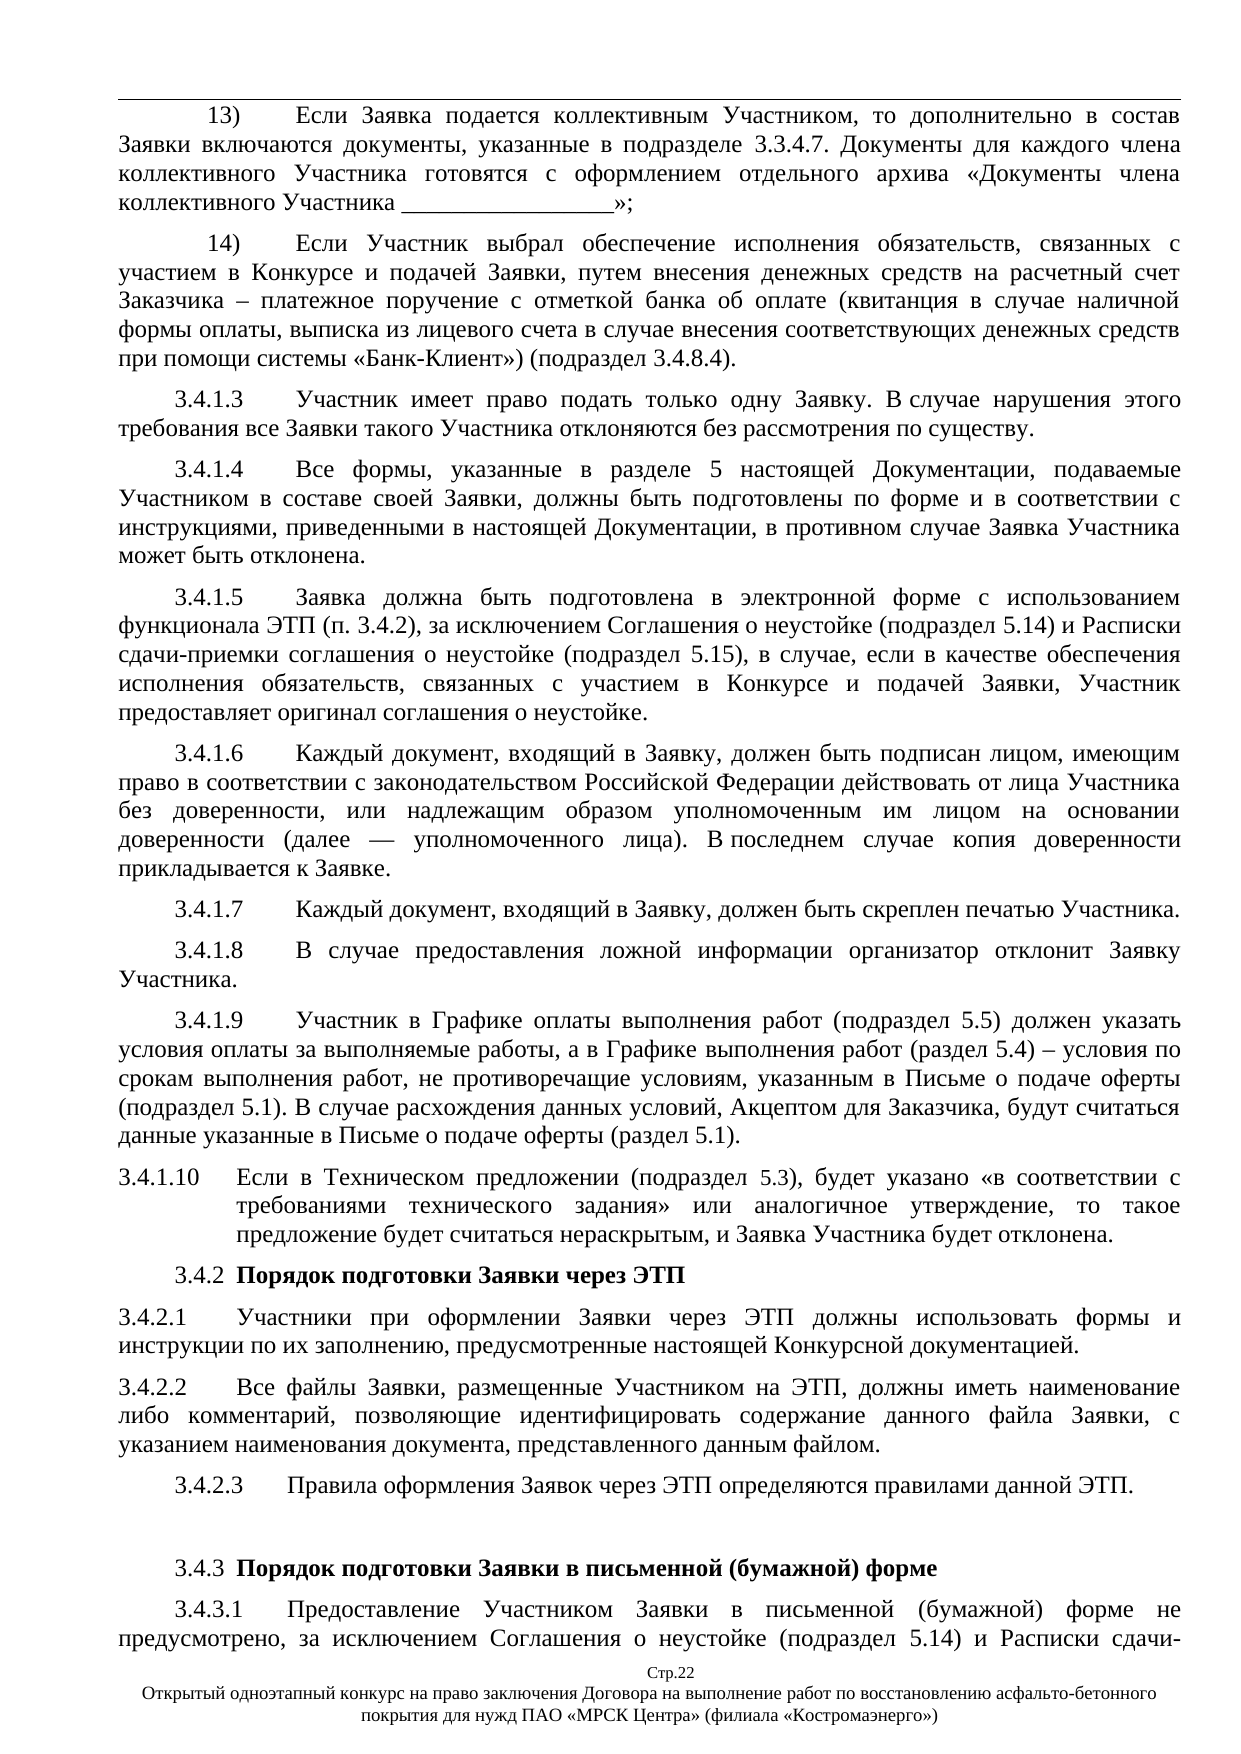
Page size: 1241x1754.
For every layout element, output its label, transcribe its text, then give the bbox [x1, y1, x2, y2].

list Каждый документ, входящий в Заявку, должен быть скреплен печатью Участника. [118, 894, 1181, 923]
list Если Участник выбрал обеспечение исполнения обязательств, связанных с участием в Конкурсе и подачей Заявки, путем внесения денежных средств на расчетный счет Заказчика – платежное поручение с отметкой банка об оплате (квитанция в случае наличной формы оплаты, выписка из лицевого счета в случае внесения соответствующих денежных средств при помощи системы «Банк-Клиент») (подраздел 3.4.8.4). [118, 228, 1181, 372]
list Участник имеет право подать только одну Заявку. В случае нарушения этого требования все Заявки такого Участника отклоняются без рассмотрения по существу. [118, 384, 1181, 442]
list Все формы, указанные в разделе 5 настоящей Документации, подаваемые Участником в составе своей Заявки, должны быть подготовлены по форме и в соответствии с инструкциями, приведенными в настоящей Документации, в противном случае Заявка Участника может быть отклонена. [118, 454, 1181, 569]
list Правила оформления Заявок через ЭТП определяются правилами данной ЭТП. [118, 1470, 1181, 1499]
list Каждый документ, входящий в Заявку, должен быть подписан лицом, имеющим право в соответствии с законодательством Российской Федерации действовать от лица Участника без доверенности, или надлежащим образом уполномоченным им лицом на основании доверенности (далее — уполномоченного лица). В последнем случае копия доверенности прикладывается к Заявке. [118, 738, 1181, 882]
list Участники при оформлении Заявки через ЭТП должны использовать формы и инструкции по их заполнению, предусмотренные настоящей Конкурсной документацией. [118, 1302, 1181, 1359]
list Если в Техническом предложении (подраздел 5.3), будет указано «в соответствии с требованиями технического задания» или аналогичное утверждение, то такое предложение будет считаться нераскрытым, и Заявка Участника будет отклонена. [118, 1162, 1181, 1248]
subtitle Порядок подготовки Заявки в письменной (бумажной) форме [174, 1553, 1181, 1582]
list Если Заявка подается коллективным Участником, то дополнительно в состав Заявки включаются документы, указанные в подразделе 3.3.4.7. Документы для каждого члена коллективного Участника готовятся с оформлением отдельного архива «Документы члена коллективного Участника _________________»; [118, 100, 1181, 215]
list Все файлы Заявки, размещенные Участником на ЭТП, должны иметь наименование либо комментарий, позволяющие идентифицировать содержание данного файла Заявки, с указанием наименования документа, представленного данным файлом. [118, 1372, 1181, 1458]
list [118, 1594, 1181, 1652]
subtitle Порядок подготовки Заявки через ЭТП [174, 1260, 1181, 1289]
list Заявка должна быть подготовлена в электронной форме с использованием функционала ЭТП (п. 3.4.2), за исключением Соглашения о неустойке (подраздел 5.14) и Расписки сдачи-приемки соглашения о неустойке (подраздел 5.15), в случае, если в качестве обеспечения исполнения обязательств, связанных с участием в Конкурсе и подачей Заявки, Участник предоставляет оригинал соглашения о неустойке. [118, 582, 1181, 725]
list В случае предоставления ложной информации организатор отклонит Заявку Участника. [118, 935, 1181, 993]
list Участник в Графике оплаты выполнения работ (подраздел 5.5) должен указать условия оплаты за выполняемые работы, а в Графике выполнения работ (раздел 5.4) – условия по срокам выполнения работ, не противоречащие условиям, указанным в Письме о подаче оферты (подраздел 5.1). В случае расхождения данных условий, Акцептом для Заказчика, будут считаться данные указанные в Письме о подаче оферты (раздел 5.1). [118, 1005, 1181, 1149]
